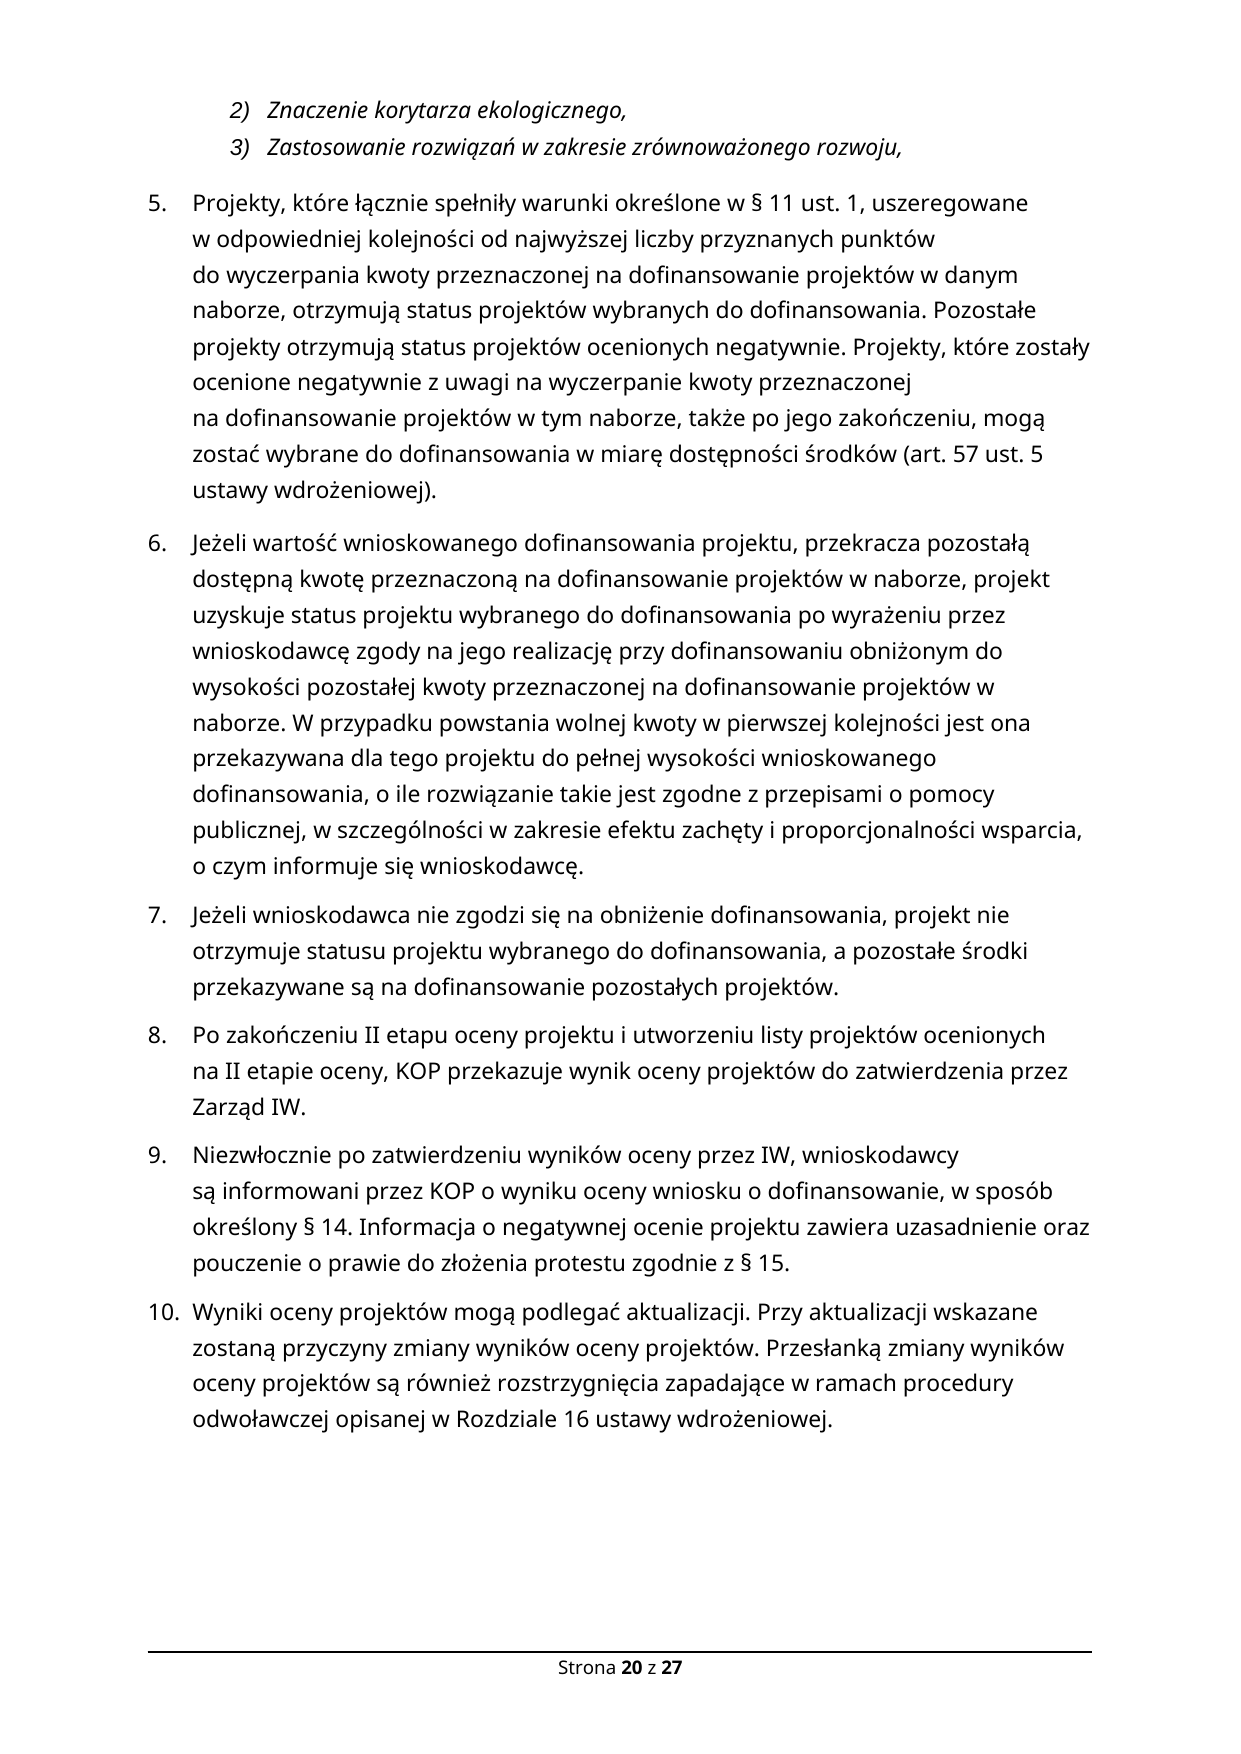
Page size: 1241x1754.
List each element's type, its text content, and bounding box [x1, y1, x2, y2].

list Wyniki oceny projektów mogą podlegać aktualizacji. Przy aktualizacji wskazane zostaną przyczyny zmiany wyników oceny projektów. Przesłanką zmiany wyników oceny projektów są również rozstrzygnięcia zapadające w ramach procedury odwoławczej opisanej w Rozdziale 16 ustawy wdrożeniowej. [148, 1296, 1092, 1434]
list Projekty, które łącznie spełniły warunki określone w § 11 ust. 1, uszeregowane w odpowiedniej kolejności od najwyższej liczby przyznanych punktów do wyczerpania kwoty przeznaczonej na dofinansowanie projektów w danym naborze, otrzymują status projektów wybranych do dofinansowania. Pozostałe projekty otrzymują status projektów ocenionych negatywnie. Projekty, które zostały ocenione negatywnie z uwagi na wyczerpanie kwoty przeznaczonej na dofinansowanie projektów w tym naborze, także po jego zakończeniu, mogą zostać wybrane do dofinansowania w miarę dostępności środków (art. 57 ust. 5 ustawy wdrożeniowej). [148, 187, 1092, 505]
list Znaczenie korytarza ekologicznego, [229, 94, 1092, 126]
list Jeżeli wartość wnioskowanego dofinansowania projektu, przekracza pozostałą dostępną kwotę przeznaczoną na dofinansowanie projektów w naborze, projekt uzyskuje status projektu wybranego do dofinansowania po wyrażeniu przez wnioskodawcę zgody na jego realizację przy dofinansowaniu obniżonym do wysokości pozostałej kwoty przeznaczonej na dofinansowanie projektów w naborze. W przypadku powstania wolnej kwoty w pierwszej kolejności jest ona przekazywana dla tego projektu do pełnej wysokości wnioskowanego dofinansowania, o ile rozwiązanie takie jest zgodne z przepisami o pomocy publicznej, w szczególności w zakresie efektu zachęty i proporcjonalności wsparcia, o czym informuje się wnioskodawcę. [148, 527, 1092, 881]
list Niezwłocznie po zatwierdzeniu wyników oceny przez IW, wnioskodawcy są informowani przez KOP o wyniku oceny wniosku o dofinansowanie, w sposób określony § 14. Informacja o negatywnej ocenie projektu zawiera uzasadnienie oraz pouczenie o prawie do złożenia protestu zgodnie z § 15. [148, 1139, 1092, 1278]
list Jeżeli wnioskodawca nie zgodzi się na obniżenie dofinansowania, projekt nie otrzymuje statusu projektu wybranego do dofinansowania, a pozostałe środki przekazywane są na dofinansowanie pozostałych projektów. [148, 899, 1092, 1002]
list Po zakończeniu II etapu oceny projektu i utworzeniu listy projektów ocenionych na II etapie oceny, KOP przekazuje wynik oceny projektów do zatwierdzenia przez Zarząd IW. [148, 1019, 1092, 1122]
list Zastosowanie rozwiązań w zakresie zrównoważonego rozwoju, [229, 130, 1092, 162]
